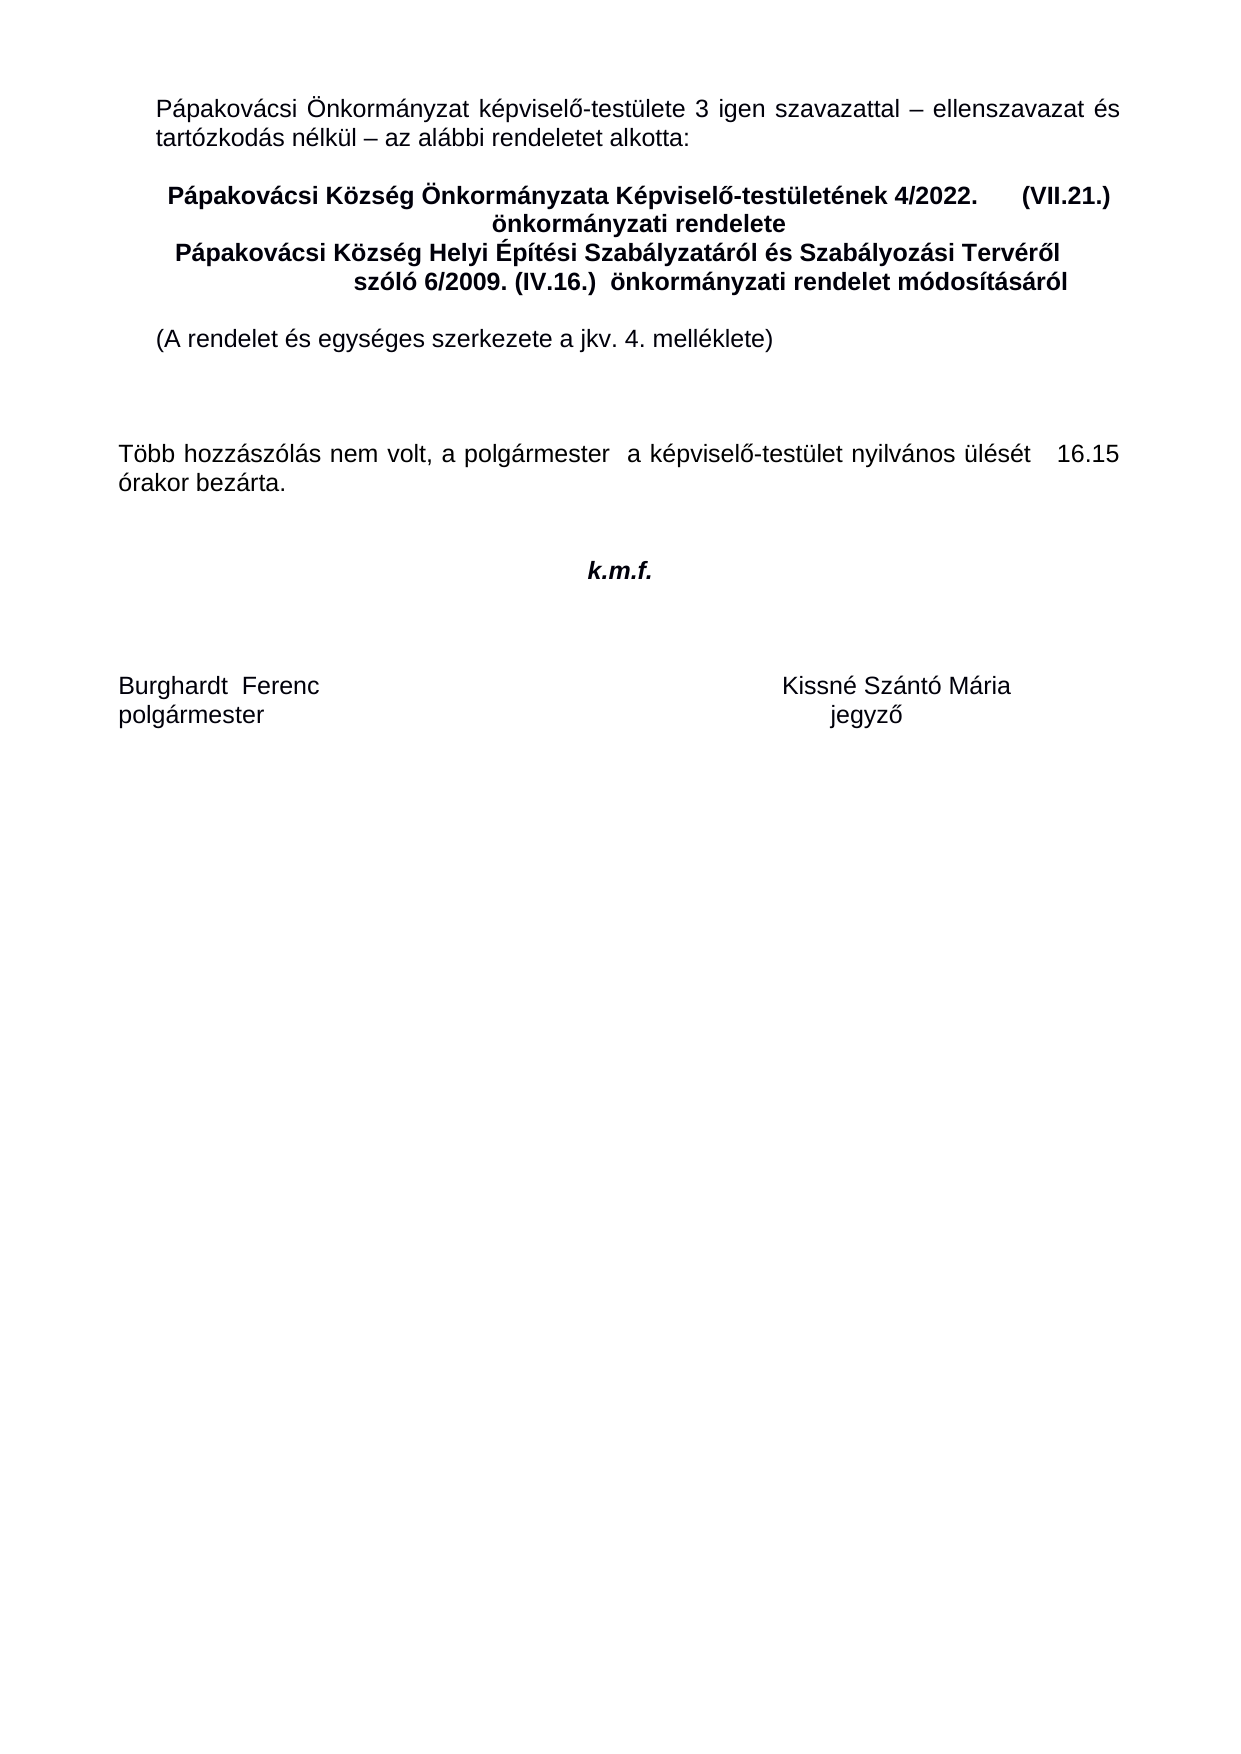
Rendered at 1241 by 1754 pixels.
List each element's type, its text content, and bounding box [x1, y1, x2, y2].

text Pápakovácsi Község Önkormányzata Képviselő-testületének 4/2022. (VII.21.) önkormányzati rendelete [156, 181, 1122, 238]
text k.m.f. [118, 556, 1122, 585]
text Burghardt Ferenc Kissné Szántó Mária [118, 671, 1122, 700]
text Több hozzászólás nem volt, a polgármester a képviselő-testület nyilvános ülését 16.15 órakor bezárta. [118, 439, 1122, 497]
text Pápakovácsi Község Helyi Építési Szabályzatáról és Szabályozási Tervéről szóló 6/2009. (IV.16.) önkormányzati rendelet módosításáról [156, 238, 1122, 324]
text Pápakovácsi Önkormányzat képviselő-testülete 3 igen szavazattal – ellenszavazat és tartózkodás nélkül – az alábbi rendeletet alkotta: [156, 94, 1122, 152]
text (A rendelet és egységes szerkezete a jkv. 4. melléklete) [156, 324, 1122, 353]
text polgármester jegyző [118, 700, 1122, 729]
